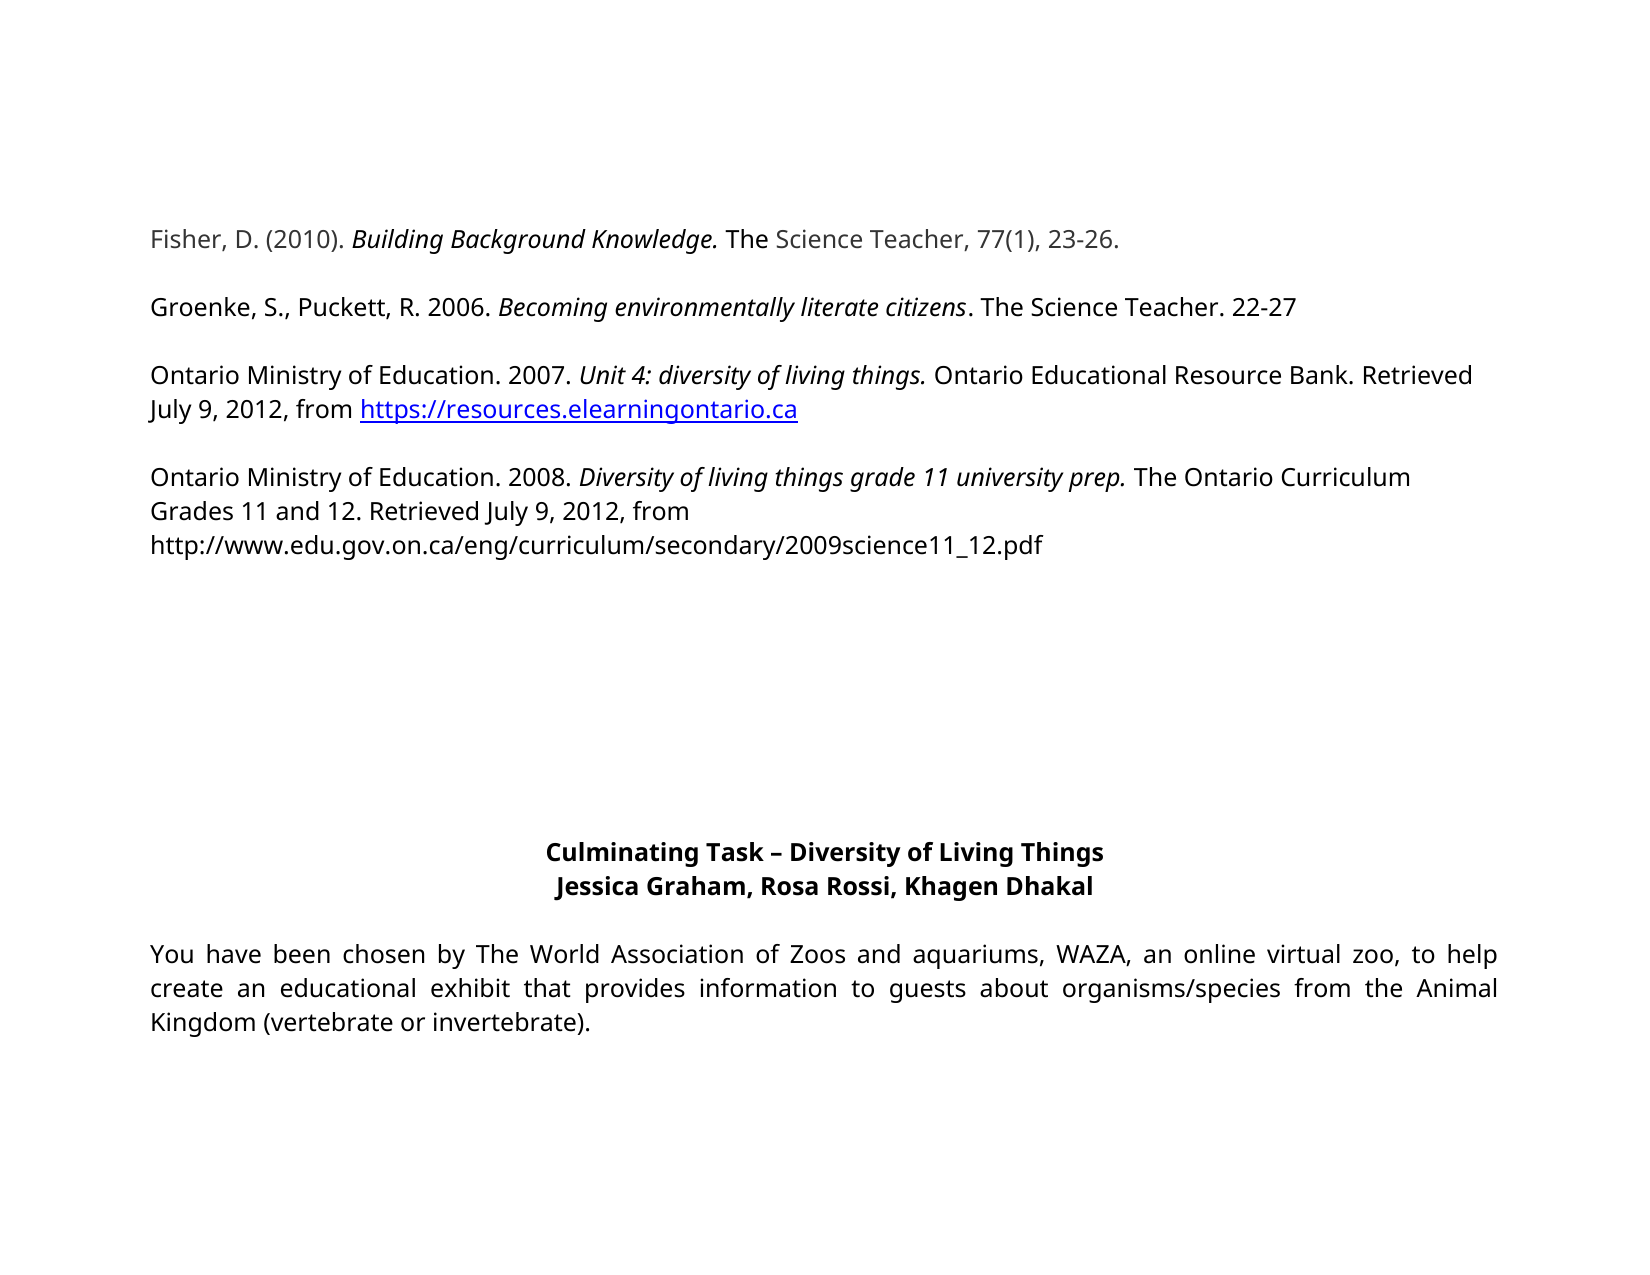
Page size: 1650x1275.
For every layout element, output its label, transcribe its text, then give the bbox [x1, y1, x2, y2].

text Ontario Ministry of Education. 2007. Unit 4: diversity of living things. Ontario Educational Resource Bank. Retrieved July 9, 2012, from https://resources.elearningontario.ca [150, 358, 1500, 426]
text Groenke, S., Puckett, R. 2006. Becoming environmentally literate citizens. The Science Teacher. 22-27 [150, 290, 1500, 324]
text Ontario Ministry of Education. 2008. Diversity of living things grade 11 university prep. The Ontario Curriculum Grades 11 and 12. Retrieved July 9, 2012, from http://www.edu.gov.on.ca/eng/curriculum/secondary/2009science11_12.pdf [150, 460, 1500, 562]
text You have been chosen by The World Association of Zoos and aquariums, WAZA, an online virtual zoo, to help create an educational exhibit that provides information to guests about organisms/species from the Animal Kingdom (vertebrate or invertebrate). [150, 937, 1500, 1039]
text Jessica Graham, Rosa Rossi, Khagen Dhakal [150, 869, 1500, 903]
text Culminating Task – Diversity of Living Things [150, 835, 1500, 869]
text Fisher, D. (2010). Building Background Knowledge. The Science Teacher, 77(1), 23-26. [150, 222, 1500, 256]
